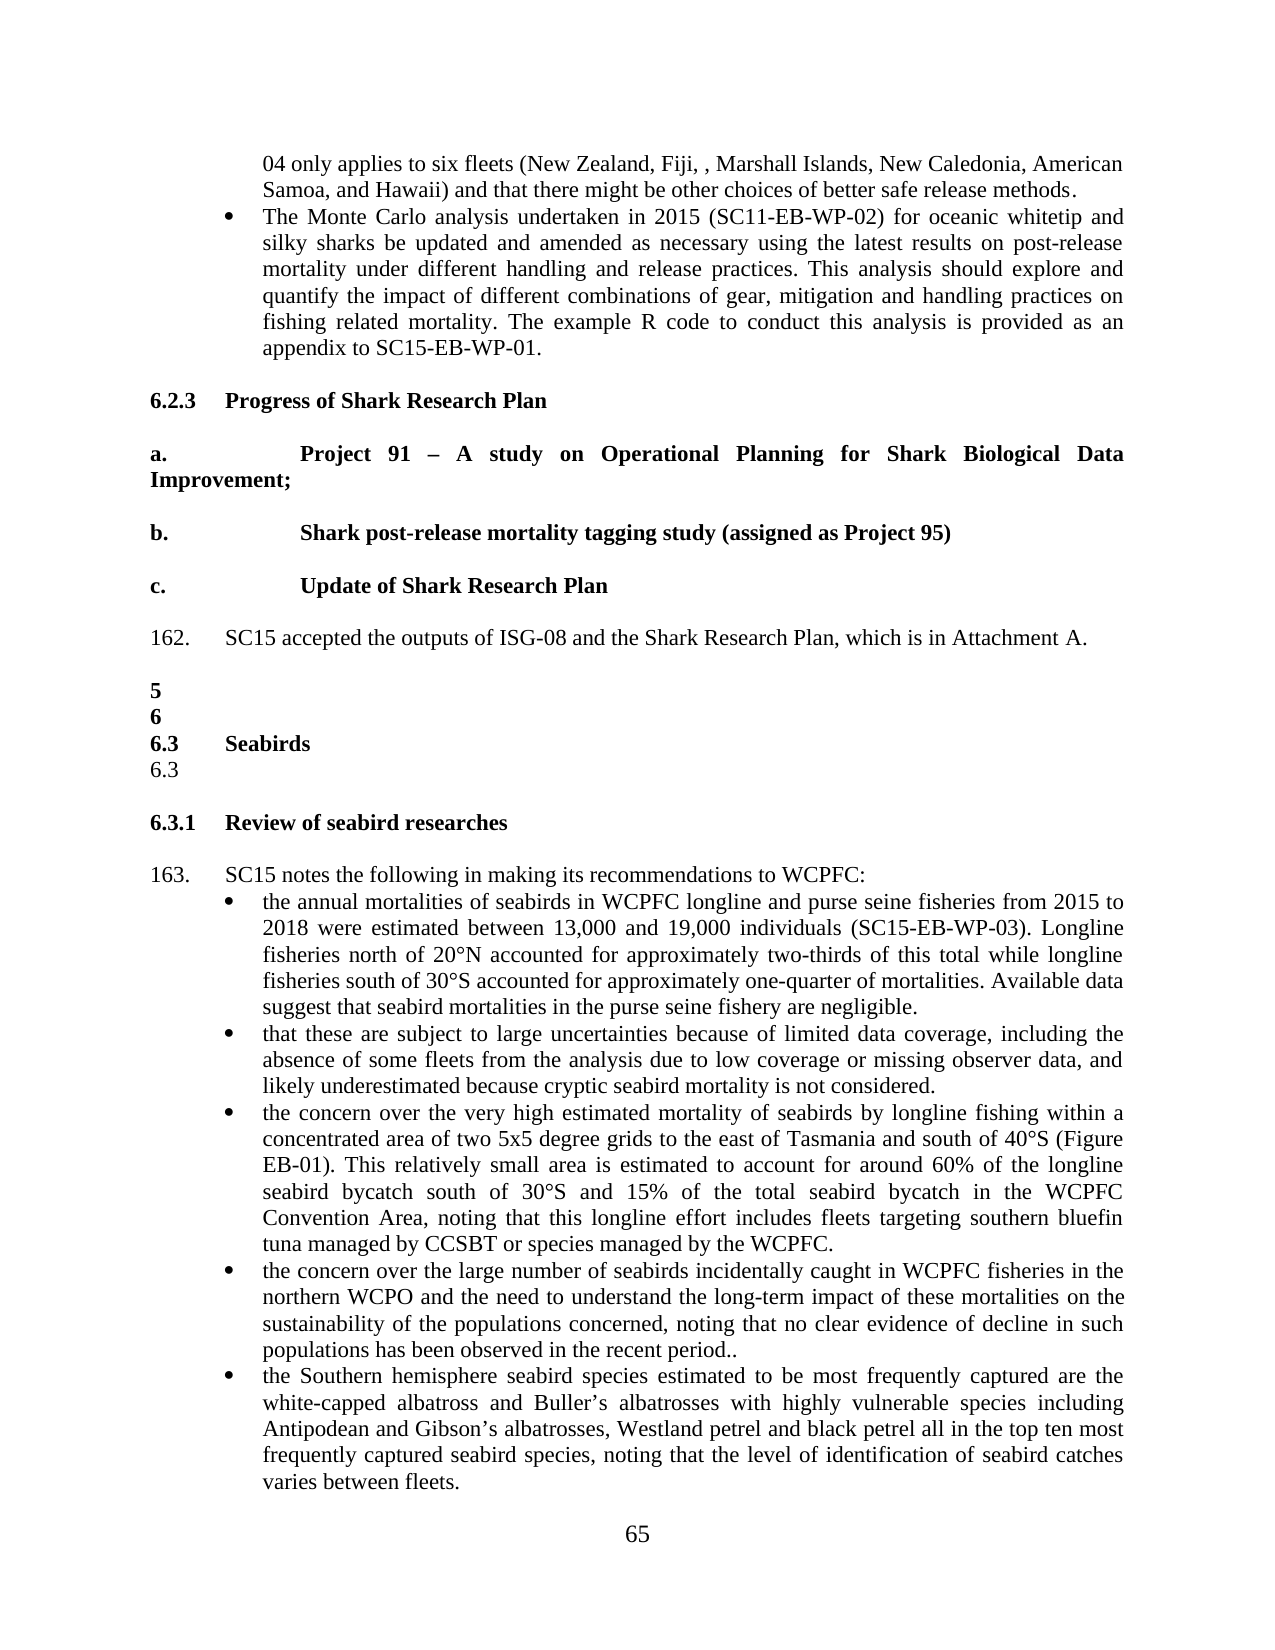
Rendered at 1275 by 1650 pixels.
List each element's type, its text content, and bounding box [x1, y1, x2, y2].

list the Southern hemisphere seabird species estimated to be most frequently captured are the white-capped albatross and Buller’s albatrosses with highly vulnerable species including Antipodean and Gibson’s albatrosses, Westland petrel and black petrel all in the top ten most frequently captured seabird species, noting that the level of identification of seabird catches varies between fleets. [225, 1362, 1125, 1494]
list Review of seabird researches [150, 809, 1125, 835]
list the concern over the very high estimated mortality of seabirds by longline fishing within a concentrated area of two 5x5 degree grids to the east of Tasmania and south of 40°S (Figure EB-01). This relatively small area is estimated to account for around 60% of the longline seabird bycatch south of 30°S and 15% of the total seabird bycatch in the WCPFC Convention Area, noting that this longline effort includes fleets targeting southern bluefin tuna managed by CCSBT or species managed by the WCPFC. [225, 1099, 1125, 1257]
list Update of Shark Research Plan [150, 572, 1125, 598]
list SC15 accepted the outputs of ISG-08 and the Shark Research Plan, which is in Attachment A. [150, 624, 1125, 651]
list that these are subject to large uncertainties because of limited data coverage, including the absence of some fleets from the analysis due to low coverage or missing observer data, and likely underestimated because cryptic seabird mortality is not considered. [225, 1020, 1125, 1099]
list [225, 150, 1125, 203]
list Project 91 – A study on Operational Planning for Shark Biological Data Improvement; [150, 440, 1125, 493]
list Seabirds [150, 730, 1125, 756]
list Progress of Shark Research Plan [150, 387, 1125, 413]
list the annual mortalities of seabirds in WCPFC longline and purse seine fisheries from 2015 to 2018 were estimated between 13,000 and 19,000 individuals (SC15-EB-WP-03). Longline fisheries north of 20°N accounted for approximately two-thirds of this total while longline fisheries south of 30°S accounted for approximately one-quarter of mortalities. Available data suggest that seabird mortalities in the purse seine fishery are negligible. [225, 888, 1125, 1020]
list Shark post-release mortality tagging study (assigned as Project 95) [150, 519, 1125, 545]
list SC15 notes the following in making its recommendations to WCPFC: [150, 862, 1125, 888]
list The Monte Carlo analysis undertaken in 2015 (SC11-EB-WP-02) for oceanic whitetip and silky sharks be updated and amended as necessary using the latest results on post-release mortality under different handling and release practices. This analysis should explore and quantify the impact of different combinations of gear, mitigation and handling practices on fishing related mortality. The example R code to conduct this analysis is provided as an appendix to SC15-EB-WP-01. [225, 203, 1125, 361]
list the concern over the large number of seabirds incidentally caught in WCPFC fisheries in the northern WCPO and the need to understand the long-term impact of these mortalities on the sustainability of the populations concerned, noting that no clear evidence of decline in such populations has been observed in the recent period.. [225, 1257, 1125, 1362]
